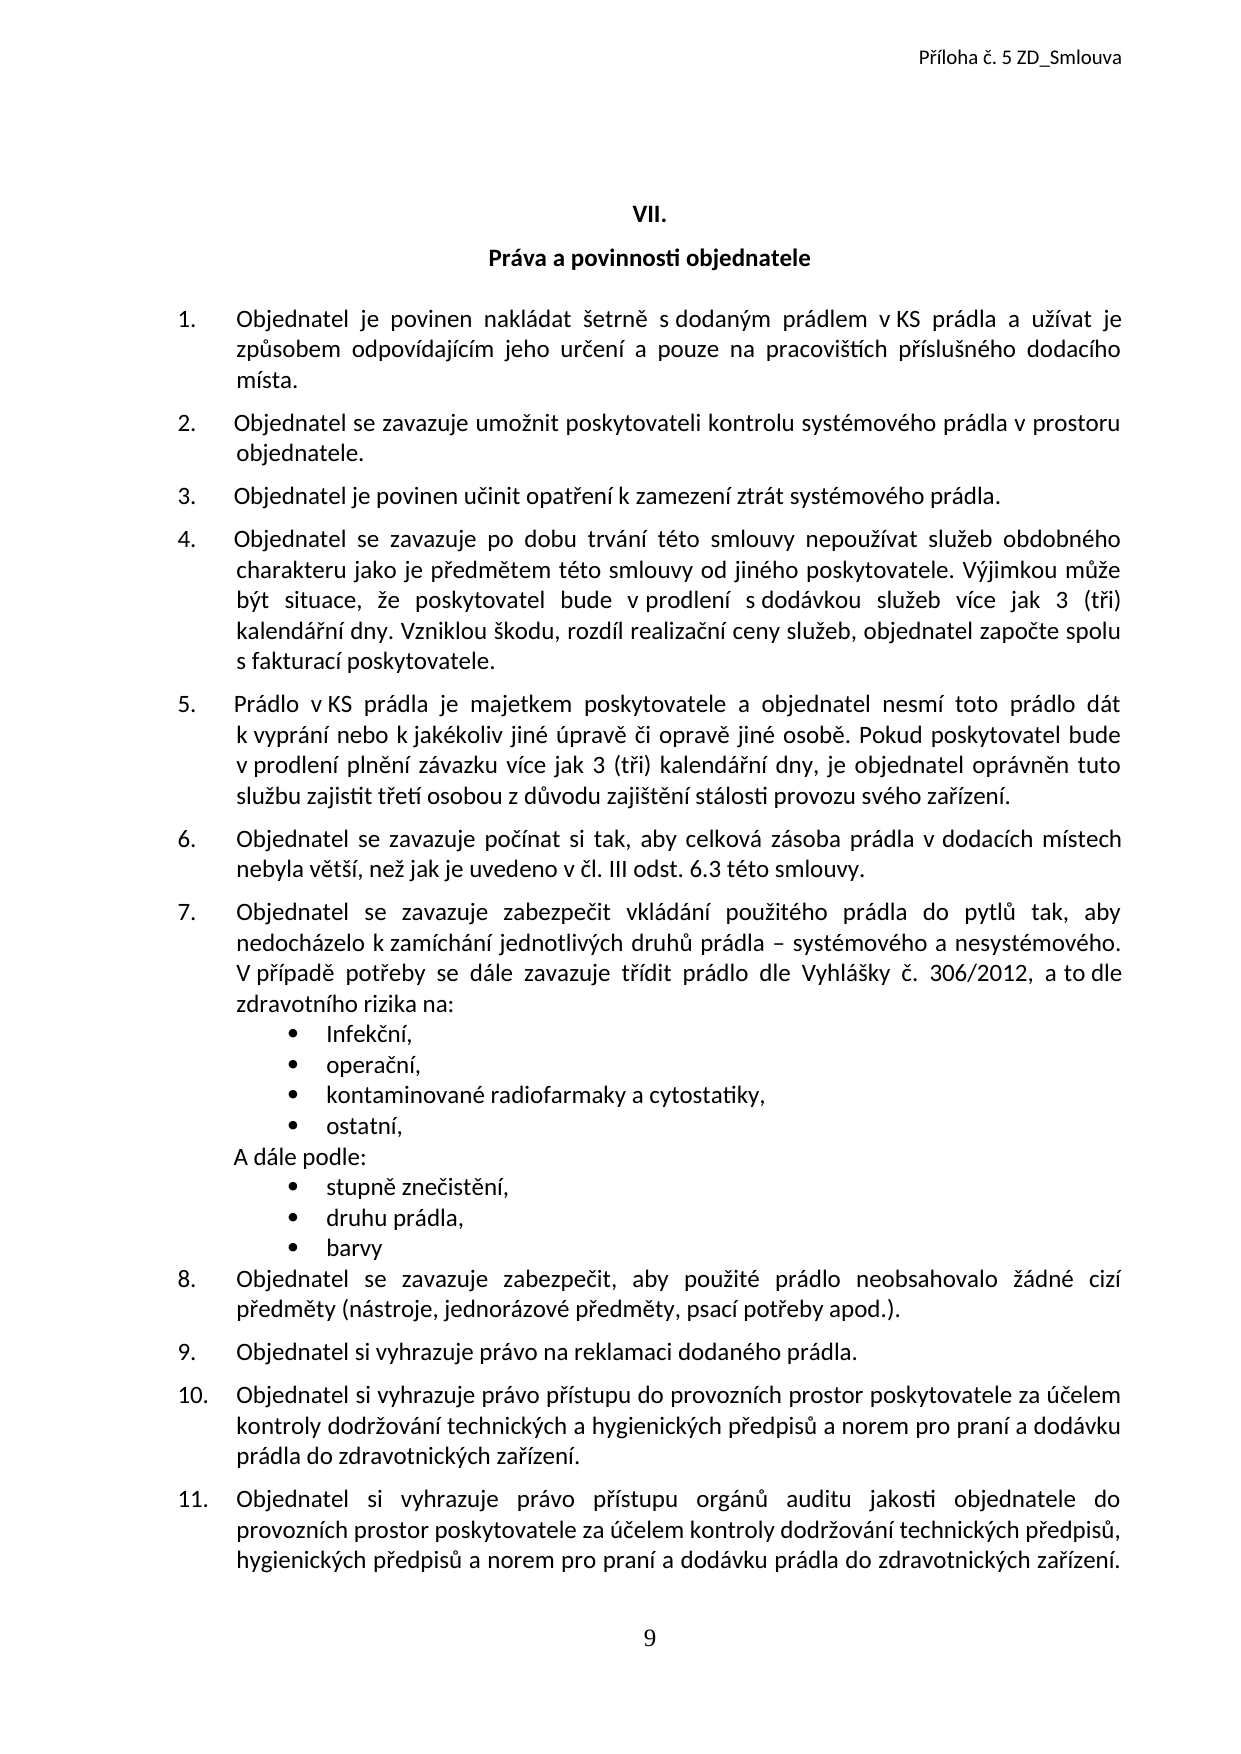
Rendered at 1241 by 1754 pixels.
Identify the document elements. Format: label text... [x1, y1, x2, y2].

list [177, 1483, 1122, 1575]
list Objednatel si vyhrazuje právo přístupu do provozních prostor poskytovatele za účelem kontroly dodržování technických a hygienických předpisů a norem pro praní a dodávku prádla do zdravotnických zařízení. [177, 1379, 1122, 1471]
list Objednatel je povinen nakládat šetrně s dodaným prádlem v KS prádla a užívat je způsobem odpovídajícím jeho určení a pouze na pracovištích příslušného dodacího místa. [177, 303, 1122, 394]
list Objednatel si vyhrazuje právo na reklamaci dodaného prádla. [177, 1336, 1122, 1367]
list Objednatel se zavazuje zabezpečit vkládání použitého prádla do pytlů tak, aby nedocházelo k zamíchání jednotlivých druhů prádla – systémového a nesystémového. V případě potřeby se dále zavazuje třídit prádlo dle Vyhlášky č. 306/2012, a to dle zdravotního rizika na: [177, 897, 1122, 1019]
list kontaminované radiofarmaky a cytostatiky, [288, 1080, 1122, 1110]
list Objednatel se zavazuje umožnit poskytovateli kontrolu systémového prádla v prostoru objednatele. [177, 407, 1122, 468]
list Objednatel je povinen učinit opatření k zamezení ztrát systémového prádla. [177, 480, 1122, 511]
list Objednatel se zavazuje počínat si tak, aby celková zásoba prádla v dodacích místech nebyla větší, než jak je uvedeno v čl. III odst. 6.3 této smlouvy. [177, 823, 1122, 884]
list druhu prádla, [288, 1202, 1122, 1232]
text VII. [177, 199, 1122, 229]
list Prádlo v KS prádla je majetkem poskytovatele a objednatel nesmí toto prádlo dát k vyprání nebo k jakékoliv jiné úpravě či opravě jiné osobě. Pokud poskytovatel bude v prodlení plnění závazku více jak 3 (tři) kalendářní dny, je objednatel oprávněn tuto službu zajistit třetí osobou z důvodu zajištění stálosti provozu svého zařízení. [177, 688, 1122, 811]
list operační, [288, 1049, 1122, 1080]
text Práva a povinnosti objednatele [177, 242, 1122, 272]
text A dále podle: [233, 1141, 1122, 1171]
list Objednatel se zavazuje zabezpečit, aby použité prádlo neobsahovalo žádné cizí předměty (nástroje, jednorázové předměty, psací potřeby apod.). [177, 1263, 1122, 1324]
list Infekční, [288, 1019, 1122, 1049]
list ostatní, [288, 1110, 1122, 1141]
list barvy [288, 1232, 1122, 1263]
list stupně znečistění, [288, 1171, 1122, 1202]
list Objednatel se zavazuje po dobu trvání této smlouvy nepoužívat služeb obdobného charakteru jako je předmětem této smlouvy od jiného poskytovatele. Výjimkou může být situace, že poskytovatel bude v prodlení s dodávkou služeb více jak 3 (tři) kalendářní dny. Vzniklou škodu, rozdíl realizační ceny služeb, objednatel započte spolu s fakturací poskytovatele. [177, 523, 1122, 676]
